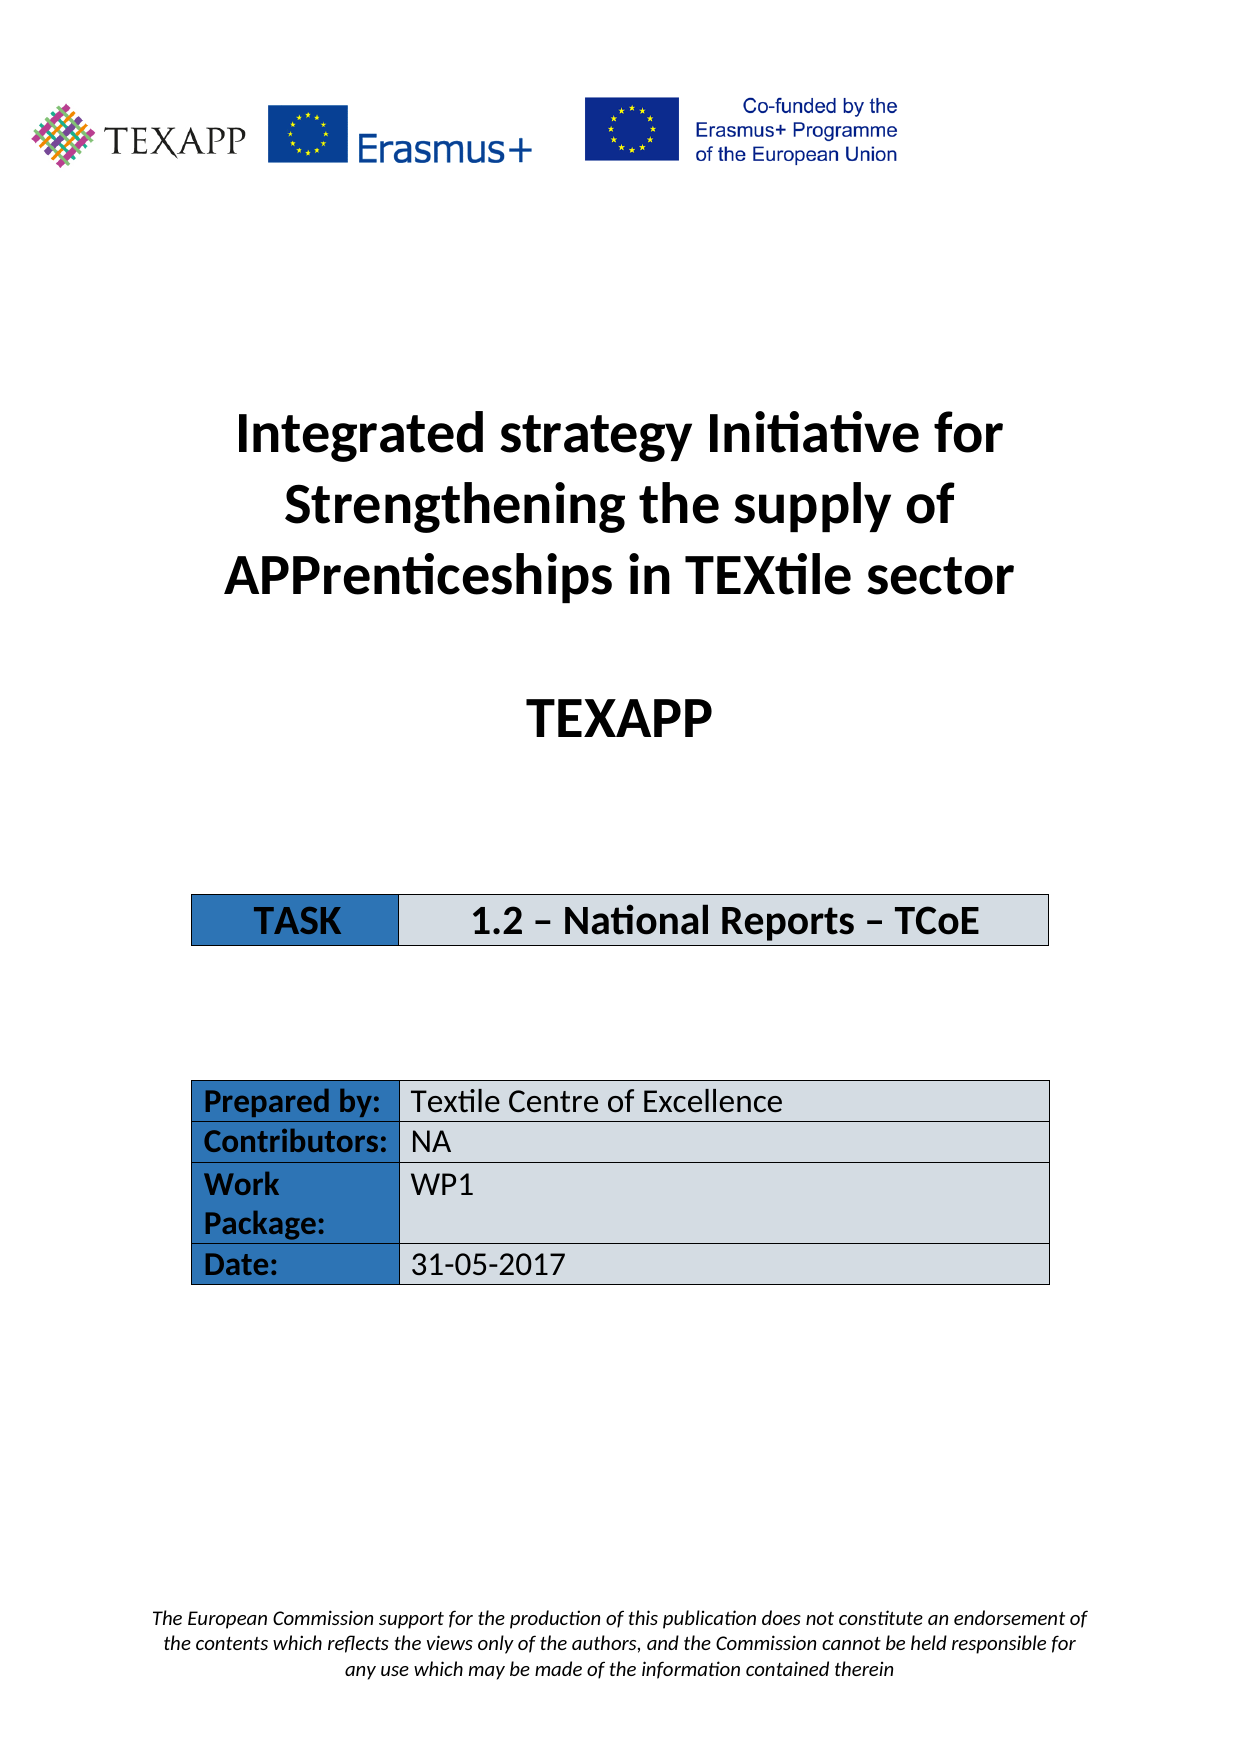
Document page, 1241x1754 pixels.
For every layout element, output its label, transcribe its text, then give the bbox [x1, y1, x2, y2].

picture [565, 79, 913, 179]
table_header Textile Centre of Excellence [400, 1081, 1049, 1121]
table_cell Work Package: [192, 1163, 399, 1243]
table_cell Contributors: [192, 1122, 399, 1162]
table_cell WP1 [400, 1163, 1049, 1243]
picture [7, 87, 532, 185]
table_header Prepared by: [192, 1081, 399, 1121]
table_cell NA [400, 1122, 1049, 1162]
table_cell 31-05-2017 [400, 1244, 1049, 1284]
text Integrated strategy Initiative for Strengthening the supply of [178, 396, 1062, 538]
table_header 1.2 – National Reports – TCoE [399, 895, 1048, 945]
text APPrenticeships in TEXtile sector TEXAPP [178, 538, 1062, 752]
table_header TASK [192, 895, 398, 945]
table_cell Date: [192, 1244, 399, 1284]
